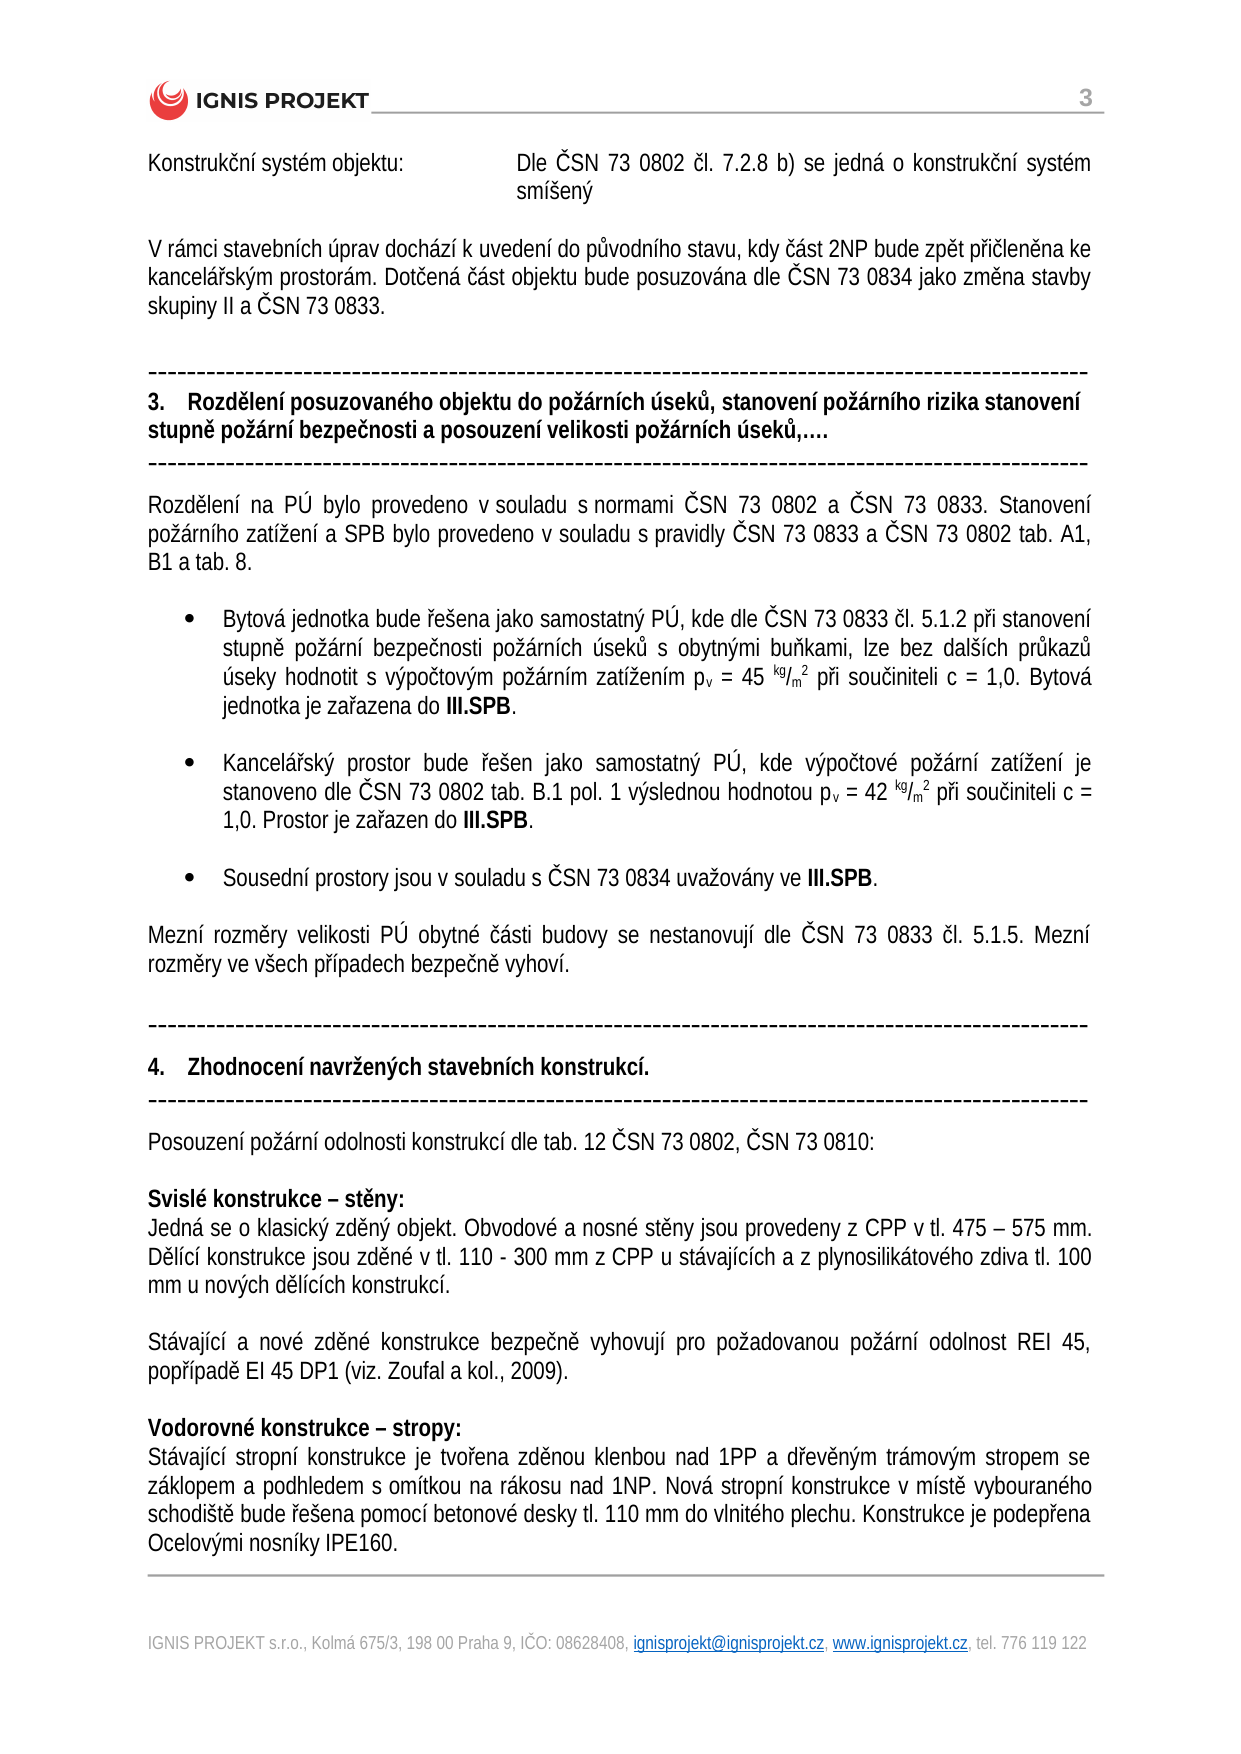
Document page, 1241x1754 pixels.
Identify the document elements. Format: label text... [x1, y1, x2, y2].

text Vodorovné konstrukce – stropy: [148, 1413, 1093, 1442]
text ------------------------------------------------------------------------------------------------- [148, 353, 1093, 387]
text Rozdělení na PÚ bylo provedeno v souladu s normami ČSN 73 0802 a ČSN 73 0833. Stanovení požárního zatížení a SPB bylo provedeno v souladu s pravidly ČSN 73 0833 a ČSN 73 0802 tab. A1, B1 a tab. 8. [148, 490, 1093, 576]
picture [146, 79, 372, 122]
text stupně požární bezpečnosti a posouzení velikosti požárních úseků,…. [148, 415, 1093, 444]
text Stávající stropní konstrukce je tvořena zděnou klenbou nad 1PP a dřevěným trámovým stropem se záklopem a podhledem s omítkou na rákosu nad 1NP. Nová stropní konstrukce v místě vybouraného schodiště bude řešena pomocí betonové desky tl. 110 mm do vlnitého plechu. Konstrukce je podepřena Ocelovými nosníky IPE160. [148, 1442, 1093, 1557]
text V rámci stavebních úprav dochází k uvedení do původního stavu, kdy část 2NP bude zpět přičleněna ke kancelářským prostorám. Dotčená část objektu bude posuzována dle ČSN 73 0834 jako změna stavby skupiny II a ČSN 73 0833. [148, 233, 1093, 319]
text ------------------------------------------------------------------------------------------------- [148, 1006, 1093, 1040]
text ------------------------------------------------------------------------------------------------- [148, 1081, 1093, 1114]
list Bytová jednotka bude řešena jako samostatný PÚ, kde dle ČSN 73 0833 čl. 5.1.2 při stanovení stupně požární bezpečnosti požárních úseků s obytnými buňkami, lze bez dalších průkazů úseky hodnotit s výpočtovým požárním zatížením pv = 45 kg/m2 při součiniteli c = 1,0. Bytová jednotka je zařazena do III.SPB. [185, 604, 1093, 719]
text Stávající a nové zděné konstrukce bezpečně vyhovují pro požadovanou požární odolnost REI 45, popřípadě EI 45 DP1 (viz. Zoufal a kol., 2009). [148, 1327, 1093, 1385]
text 4. Zhodnocení navržených stavebních konstrukcí. [148, 1052, 1093, 1081]
text Posouzení požární odolnosti konstrukcí dle tab. 12 ČSN 73 0802, ČSN 73 0810: [148, 1127, 1093, 1156]
text Svislé konstrukce – stěny: [148, 1184, 1093, 1213]
text ------------------------------------------------------------------------------------------------- [148, 444, 1093, 477]
list Kancelářský prostor bude řešen jako samostatný PÚ, kde výpočtové požární zatížení je stanoveno dle ČSN 73 0802 tab. B.1 pol. 1 výslednou hodnotou pv = 42 kg/m2 při součiniteli c = 1,0. Prostor je zařazen do III.SPB. [185, 748, 1093, 834]
list Sousední prostory jsou v souladu s ČSN 73 0834 uvažovány ve III.SPB. [185, 863, 1093, 892]
text Konstrukční systém objektu: Dle ČSN 73 0802 čl. 7.2.8 b) se jedná o konstrukční systém smíšený [148, 148, 1093, 205]
text Jedná se o klasický zděný objekt. Obvodové a nosné stěny jsou provedeny z CPP v tl. 475 – 575 mm. Dělící konstrukce jsou zděné v tl. 110 - 300 mm z CPP u stávajících a z plynosilikátového zdiva tl. 100 mm u nových dělících konstrukcí. [148, 1213, 1093, 1299]
text 3. Rozdělení posuzovaného objektu do požárních úseků, stanovení požárního rizika stanovení [148, 387, 1093, 415]
text Mezní rozměry velikosti PÚ obytné části budovy se nestanovují dle ČSN 73 0833 čl. 5.1.5. Mezní rozměry ve všech případech bezpečně vyhoví. [148, 920, 1093, 977]
